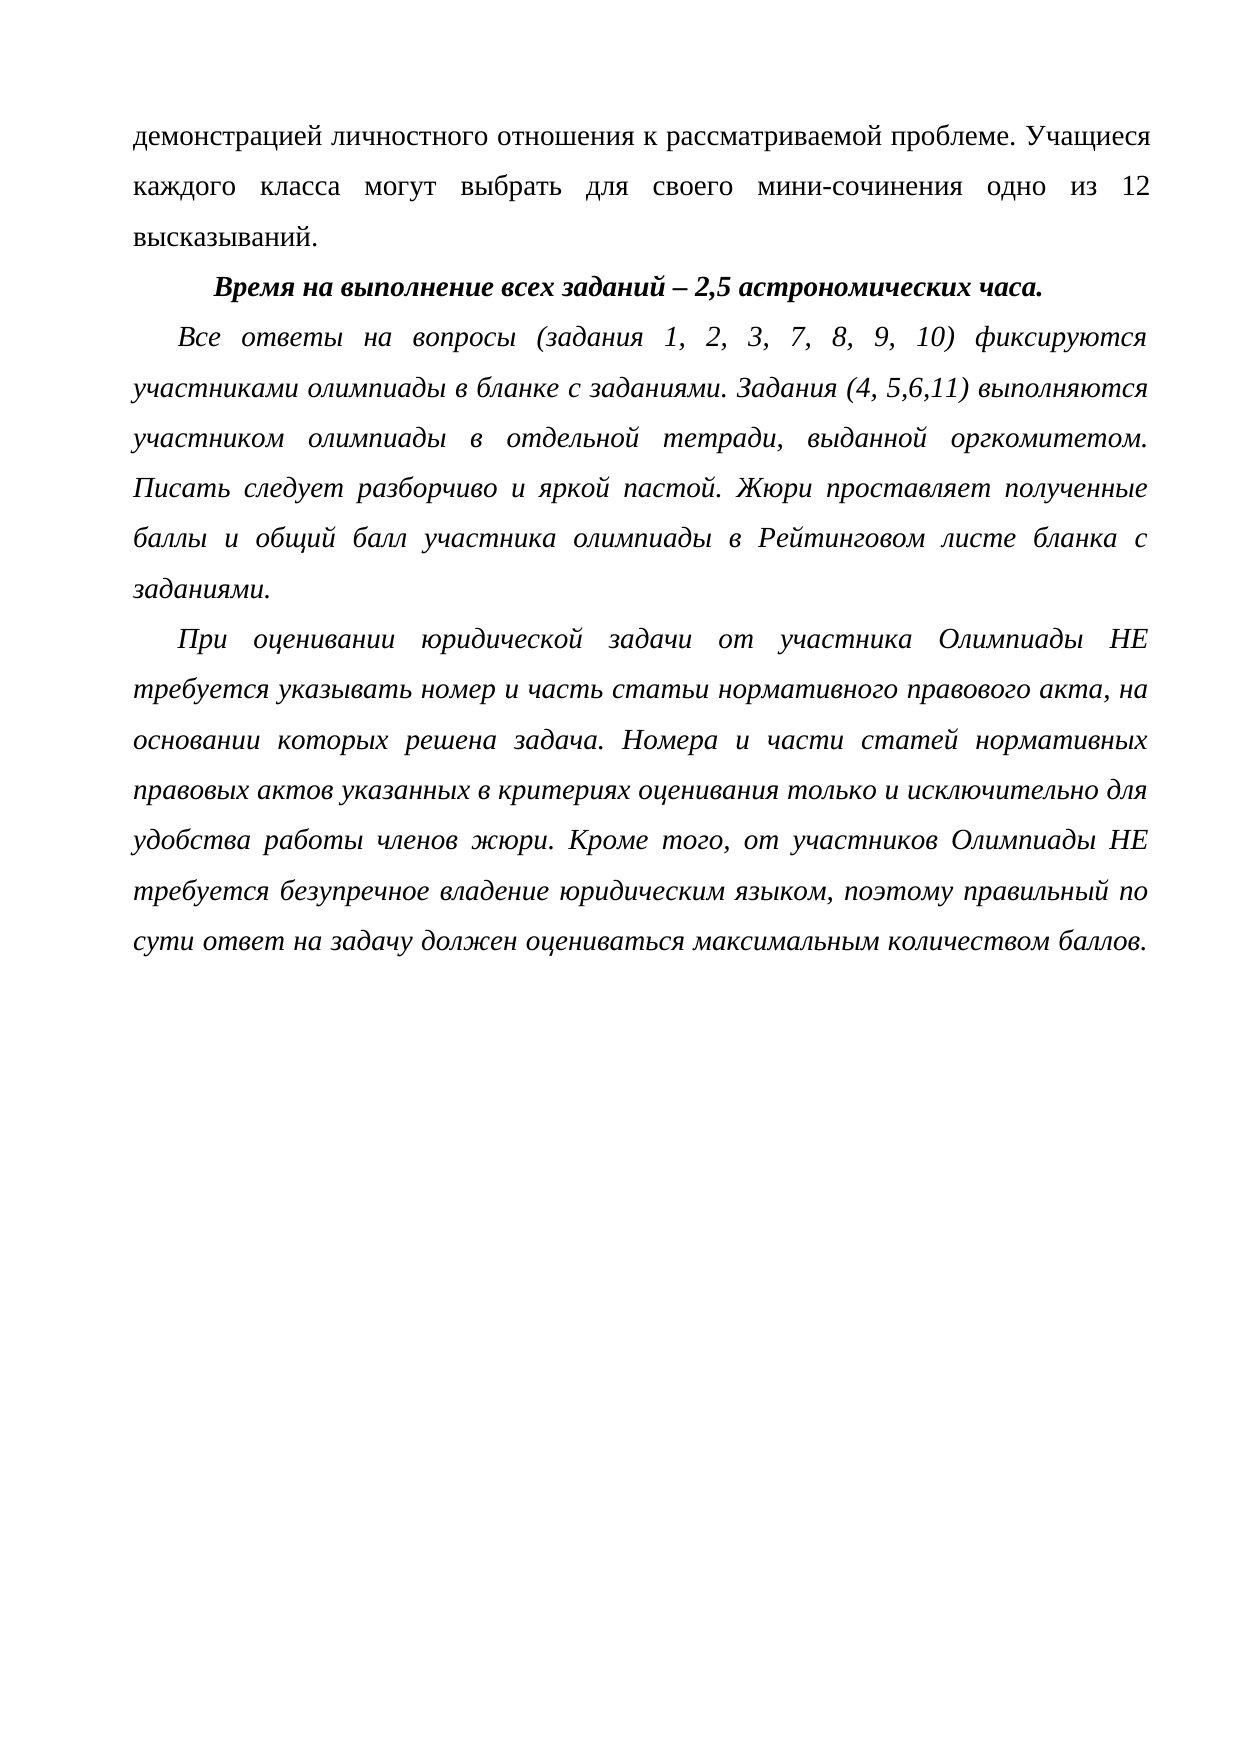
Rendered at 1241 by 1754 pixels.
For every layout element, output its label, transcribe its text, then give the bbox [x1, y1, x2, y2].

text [133, 118, 1152, 252]
text При оценивании юридической задачи от участника Олимпиады НЕ требуется указывать номер и часть статьи нормативного правового акта, на основании которых решена задача. Номера и части статей нормативных правовых актов указанных в критериях оценивания только и исключительно для удобства работы членов жюри. Кроме того, от участников Олимпиады НЕ требуется безупречное владение юридическим языком, поэтому правильный по сути ответ на задачу должен оцениваться максимальным количеством баллов. [133, 621, 1152, 1007]
text Время на выполнение всех заданий – 2,5 астрономических часа. [133, 269, 1152, 303]
text Все ответы на вопросы (задания 1, 2, 3, 7, 8, 9, 10) фиксируются участниками олимпиады в бланке с заданиями. Задания (4, 5,6,11) выполняются участником олимпиады в отдельной тетради, выданной оргкомитетом. Писать следует разборчиво и яркой пастой. Жюри проставляет полученные баллы и общий балл участника олимпиады в Рейтинговом листе бланка с заданиями. [133, 319, 1152, 604]
